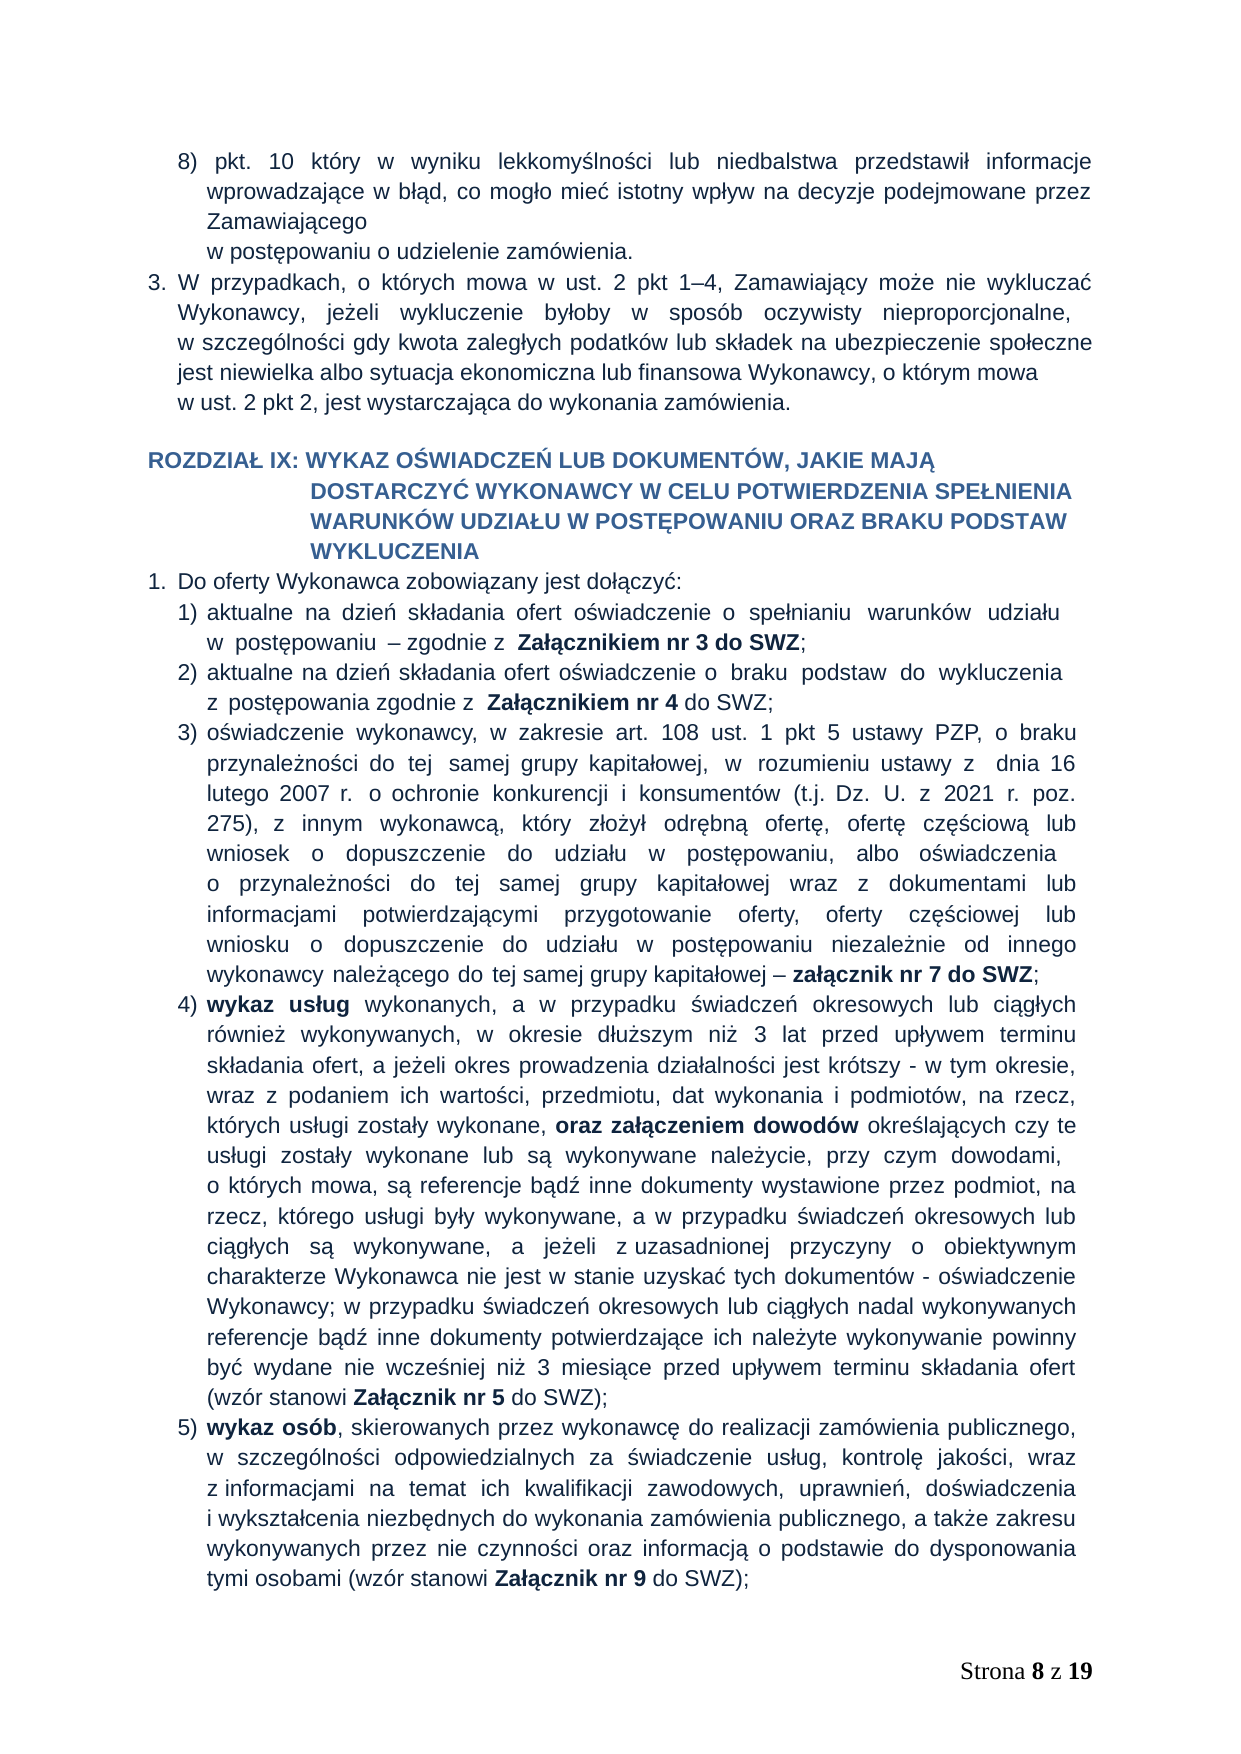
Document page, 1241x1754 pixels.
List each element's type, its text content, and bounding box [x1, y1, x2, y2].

list aktualne na dzień składania ofert oświadczenie o braku podstaw do wykluczenia z postępowania zgodnie z Załącznikiem nr 4 do SWZ; [177, 659, 1077, 716]
text 8) pkt. 10 który w wyniku lekkomyślności lub niedbalstwa przedstawił informacje wprowadzające w błąd, co mogło mieć istotny wpływ na decyzje podejmowane przez Zamawiającego [177, 148, 1093, 234]
list wykaz osób, skierowanych przez wykonawcę do realizacji zamówienia publicznego, w szczególności odpowiedzialnych za świadczenie usług, kontrolę jakości, wraz z informacjami na temat ich kwalifikacji zawodowych, uprawnień, doświadczenia i wykształcenia niezbędnych do wykonania zamówienia publicznego, a także zakresu wykonywanych przez nie czynności oraz informacją o podstawie do dysponowania tymi osobami (wzór stanowi Załącznik nr 9 do SWZ); [177, 1414, 1077, 1592]
list Do oferty Wykonawca zobowiązany jest dołączyć: [148, 568, 1077, 595]
text ROZDZIAŁ IX: WYKAZ OŚWIADCZEŃ LUB DOKUMENTÓW, JAKIE MAJĄ DOSTARCZYĆ WYKONAWCY W CELU POTWIERDZENIA SPEŁNIENIA WARUNKÓW UDZIAŁU W POSTĘPOWANIU ORAZ BRAKU PODSTAW WYKLUCZENIA [148, 447, 1093, 564]
text w postępowaniu o udzielenie zamówienia. [207, 238, 1093, 264]
text w ust. 2 pkt 2, jest wystarczająca do wykonania zamówienia. [177, 389, 1093, 416]
list aktualne na dzień składania ofert oświadczenie o spełnianiu warunków udziału w postępowaniu – zgodnie z Załącznikiem nr 3 do SWZ; [177, 598, 1077, 655]
list wykaz usług wykonanych, a w przypadku świadczeń okresowych lub ciągłych również wykonywanych, w okresie dłuższym niż 3 lat przed upływem terminu składania ofert, a jeżeli okres prowadzenia działalności jest krótszy - w tym okresie, wraz z podaniem ich wartości, przedmiotu, dat wykonania i podmiotów, na rzecz, których usługi zostały wykonane, oraz załączeniem dowodów określających czy te usługi zostały wykonane lub są wykonywane należycie, przy czym dowodami, o których mowa, są referencje bądź inne dokumenty wystawione przez podmiot, na rzecz, którego usługi były wykonywane, a w przypadku świadczeń okresowych lub ciągłych są wykonywane, a jeżeli z uzasadnionej przyczyny o obiektywnym charakterze Wykonawca nie jest w stanie uzyskać tych dokumentów - oświadczenie Wykonawcy; w przypadku świadczeń okresowych lub ciągłych nadal wykonywanych referencje bądź inne dokumenty potwierdzające ich należyte wykonywanie powinny być wydane nie wcześniej niż 3 miesiące przed upływem terminu składania ofert (wzór stanowi Załącznik nr 5 do SWZ); [177, 991, 1077, 1410]
text 3. W przypadkach, o których mowa w ust. 2 pkt 1–4, Zamawiający może nie wykluczać Wykonawcy, jeżeli wykluczenie byłoby w sposób oczywisty nieproporcjonalne, w szczególności gdy kwota zaległych podatków lub składek na ubezpieczenie społeczne jest niewielka albo sytuacja ekonomiczna lub finansowa Wykonawcy, o którym mowa [148, 268, 1093, 385]
list oświadczenie wykonawcy, w zakresie art. 108 ust. 1 pkt 5 ustawy PZP, o braku przynależności do tej samej grupy kapitałowej, w rozumieniu ustawy z dnia 16 lutego 2007 r. o ochronie konkurencji i konsumentów (t.j. Dz. U. z 2021 r. poz. 275), z innym wykonawcą, który złożył odrębną ofertę, ofertę częściową lub wniosek o dopuszczenie do udziału w postępowaniu, albo oświadczenia o przynależności do tej samej grupy kapitałowej wraz z dokumentami lub informacjami potwierdzającymi przygotowanie oferty, oferty częściowej lub wniosku o dopuszczenie do udziału w postępowaniu niezależnie od innego wykonawcy należącego do tej samej grupy kapitałowej – załącznik nr 7 do SWZ; [177, 719, 1077, 987]
